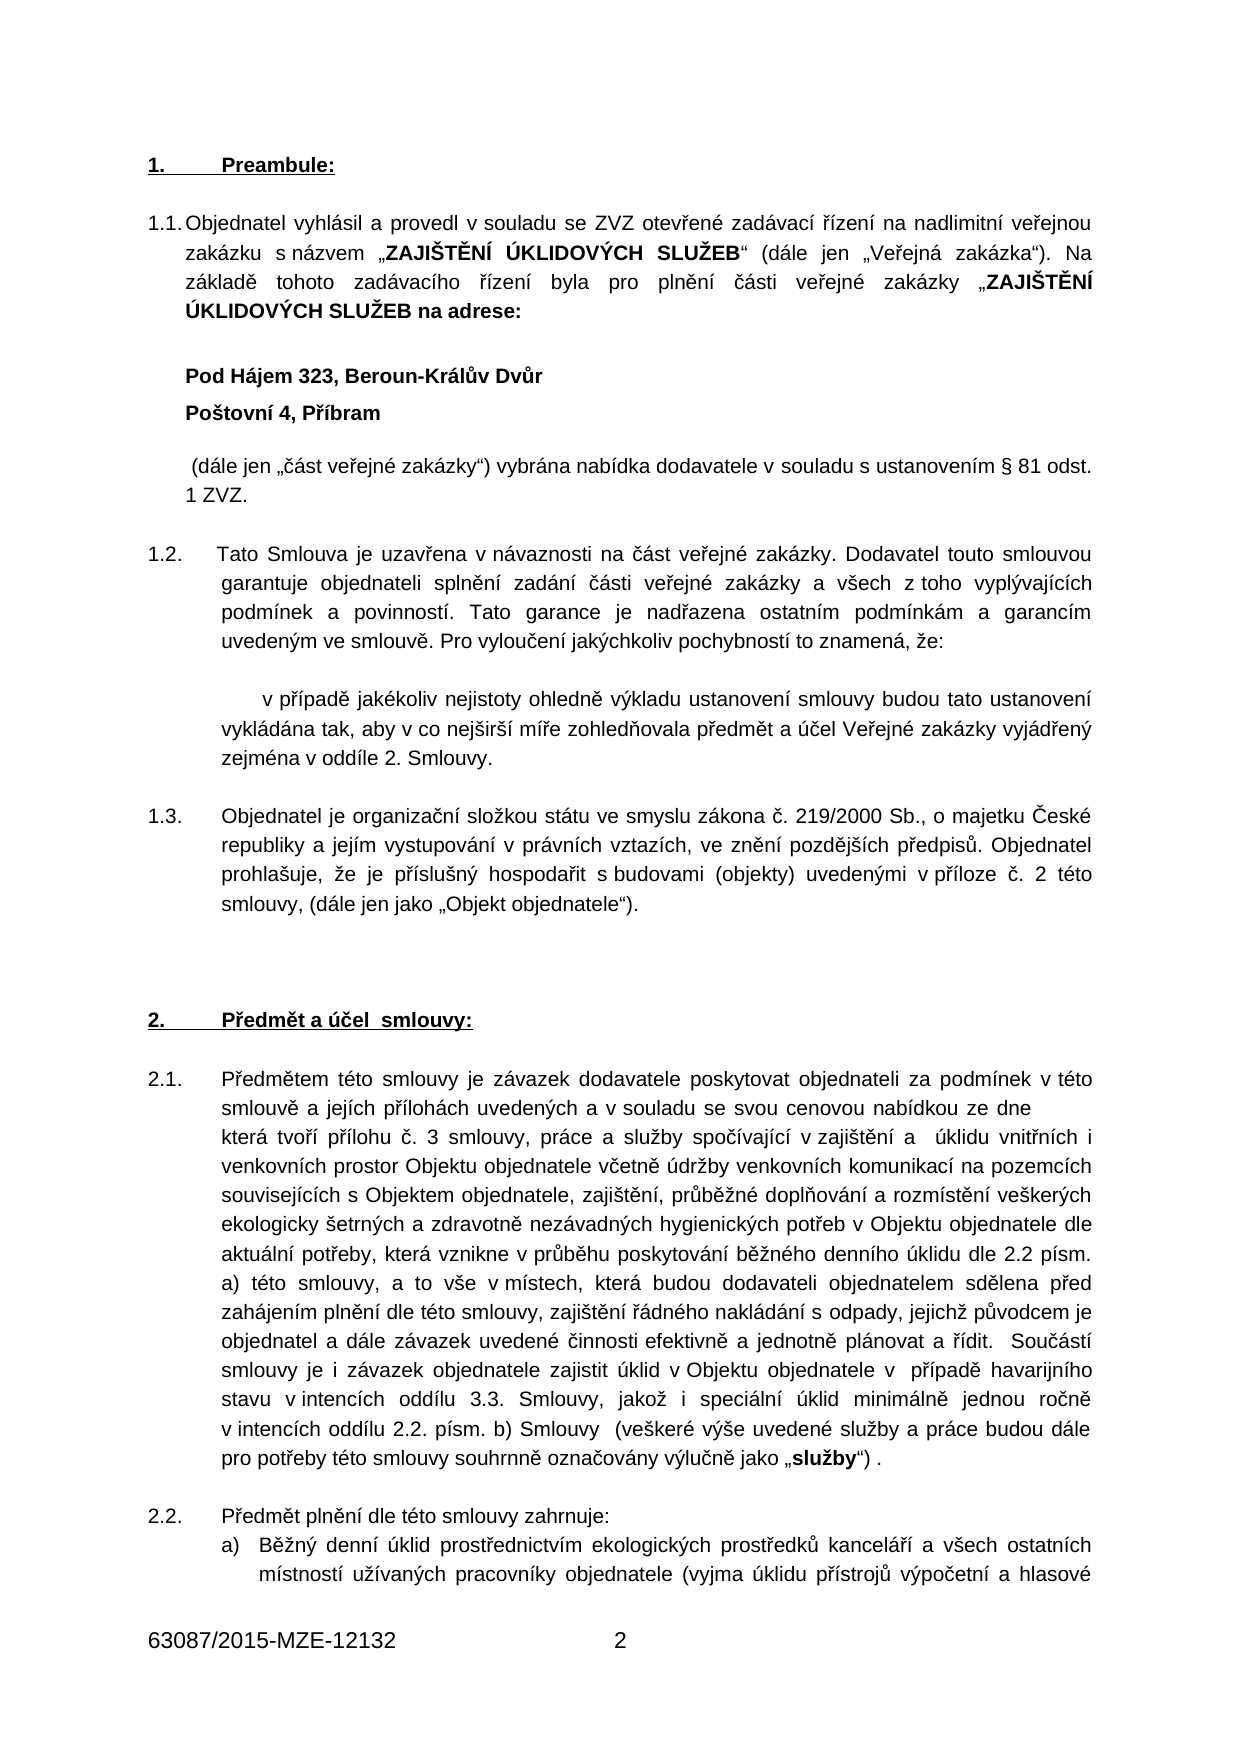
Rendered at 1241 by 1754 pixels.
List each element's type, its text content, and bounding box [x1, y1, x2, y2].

text 1.3. Objednatel je organizační složkou státu ve smyslu zákona č. 219/2000 Sb., o majetku České republiky a jejím vystupování v právních vztazích, ve znění pozdějších předpisů. Objednatel prohlašuje, že je příslušný hospodařit s budovami (objekty) uvedenými v příloze č. 2 této smlouvy, (dále jen jako „Objekt objednatele“). [148, 799, 1092, 915]
text (dále jen „část veřejné zakázky“) vybrána nabídka dodavatele v souladu s ustanovením § 81 odst. 1 ZVZ. [185, 449, 1092, 507]
text 2.1. Předmětem této smlouvy je závazek dodavatele poskytovat objednateli za podmínek v této smlouvě a jejích přílohách uvedených a v souladu se svou cenovou nabídkou ze dne která tvoří přílohu č. 3 smlouvy, práce a služby spočívající v zajištění a úklidu vnitřních i venkovních prostor Objektu objednatele včetně údržby venkovních komunikací na pozemcích souvisejících s Objektem objednatele, zajištění, průběžné doplňování a rozmístění veškerých ekologicky šetrných a zdravotně nezávadných hygienických potřeb v Objektu objednatele dle aktuální potřeby, která vznikne v průběhu poskytování běžného denního úklidu dle 2.2 písm. a) této smlouvy, a to vše v místech, která budou dodavateli objednatelem sdělena před zahájením plnění dle této smlouvy, zajištění řádného nakládání s odpady, jejichž původcem je objednatel a dále závazek uvedené činnosti efektivně a jednotně plánovat a řídit. Součástí smlouvy je i závazek objednatele zajistit úklid v Objektu objednatele v případě havarijního stavu v intencích oddílu 3.3. Smlouvy, jakož i speciální úklid minimálně jednou ročně v intencích oddílu 2.2. písm. b) Smlouvy (veškeré výše uvedené služby a práce budou dále pro potřeby této smlouvy souhrnně označovány výlučně jako „služby“) . [148, 1061, 1092, 1469]
text 1. Preambule: [148, 148, 1092, 177]
text Pod Hájem 323, Beroun-Králův Dvůr [185, 364, 1092, 388]
text 1.2. Tato Smlouva je uzavřena v návaznosti na část veřejné zakázky. Dodavatel touto smlouvou garantuje objednateli splnění zadání části veřejné zakázky a všech z toho vyplývajících podmínek a povinností. Tato garance je nadřazena ostatním podmínkám a garancím uvedeným ve smlouvě. Pro vyloučení jakýchkoliv pochybností to znamená, že: [148, 536, 1092, 653]
text 2. Předmět a účel smlouvy: [148, 1003, 1092, 1032]
text Poštovní 4, Příbram [185, 401, 1092, 425]
text 2.2. Předmět plnění dle této smlouvy zahrnuje: [148, 1499, 1092, 1528]
list Objednatel vyhlásil a provedl v souladu se ZVZ otevřené zadávací řízení na nadlimitní veřejnou zakázku s názvem „ZAJIŠTĚNÍ úklidových služeb“ (dále jen „Veřejná zakázka“). Na základě tohoto zadávacího řízení byla pro plnění části veřejné zakázky „ZAJIŠTĚNÍ ÚKLIDOVÝCH SLUŽEB na adrese: [148, 206, 1092, 323]
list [221, 1528, 1092, 1586]
text v případě jakékoliv nejistoty ohledně výkladu ustanovení smlouvy budou tato ustanovení vykládána tak, aby v co nejširší míře zohledňovala předmět a účel Veřejné zakázky vyjádřený zejména v oddíle 2. Smlouvy. [148, 682, 1092, 769]
